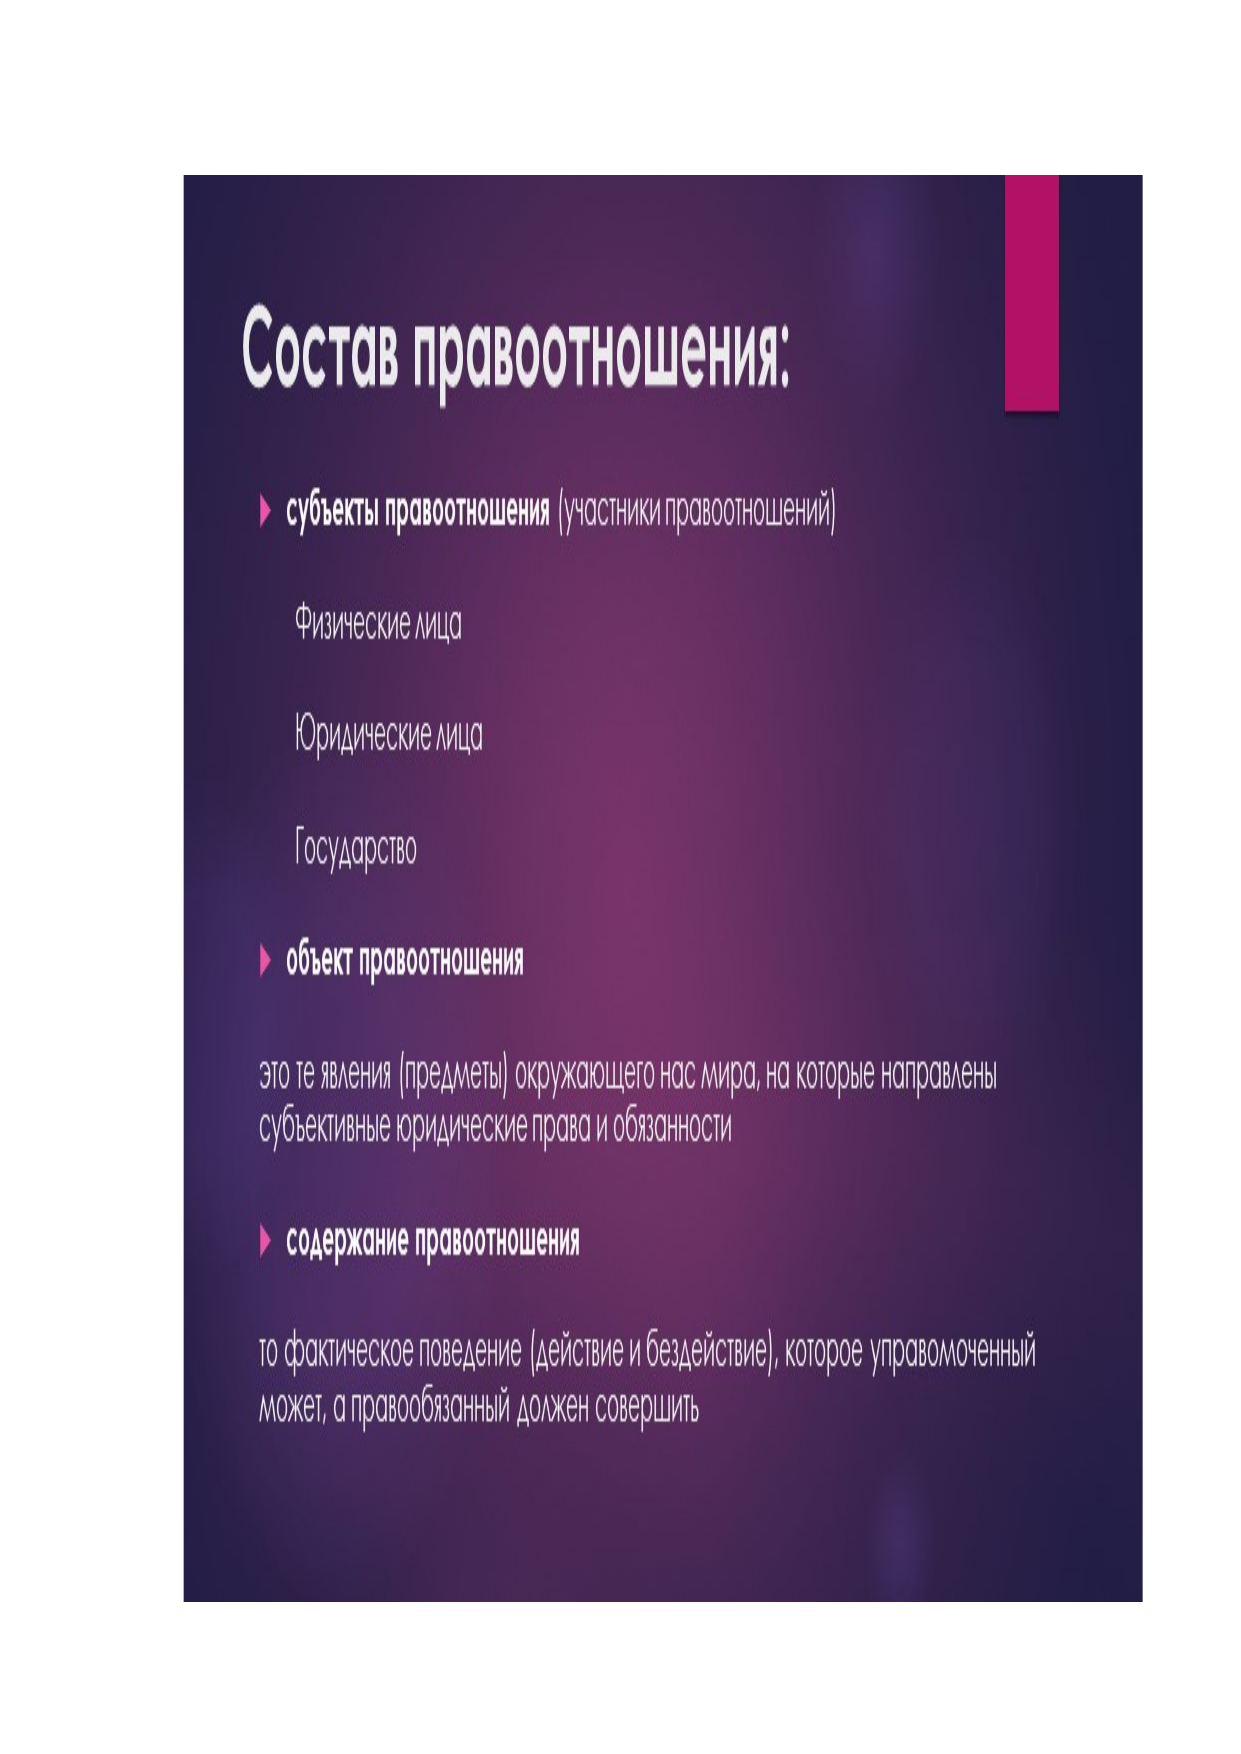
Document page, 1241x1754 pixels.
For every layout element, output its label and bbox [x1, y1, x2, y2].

picture [183, 175, 1143, 1602]
